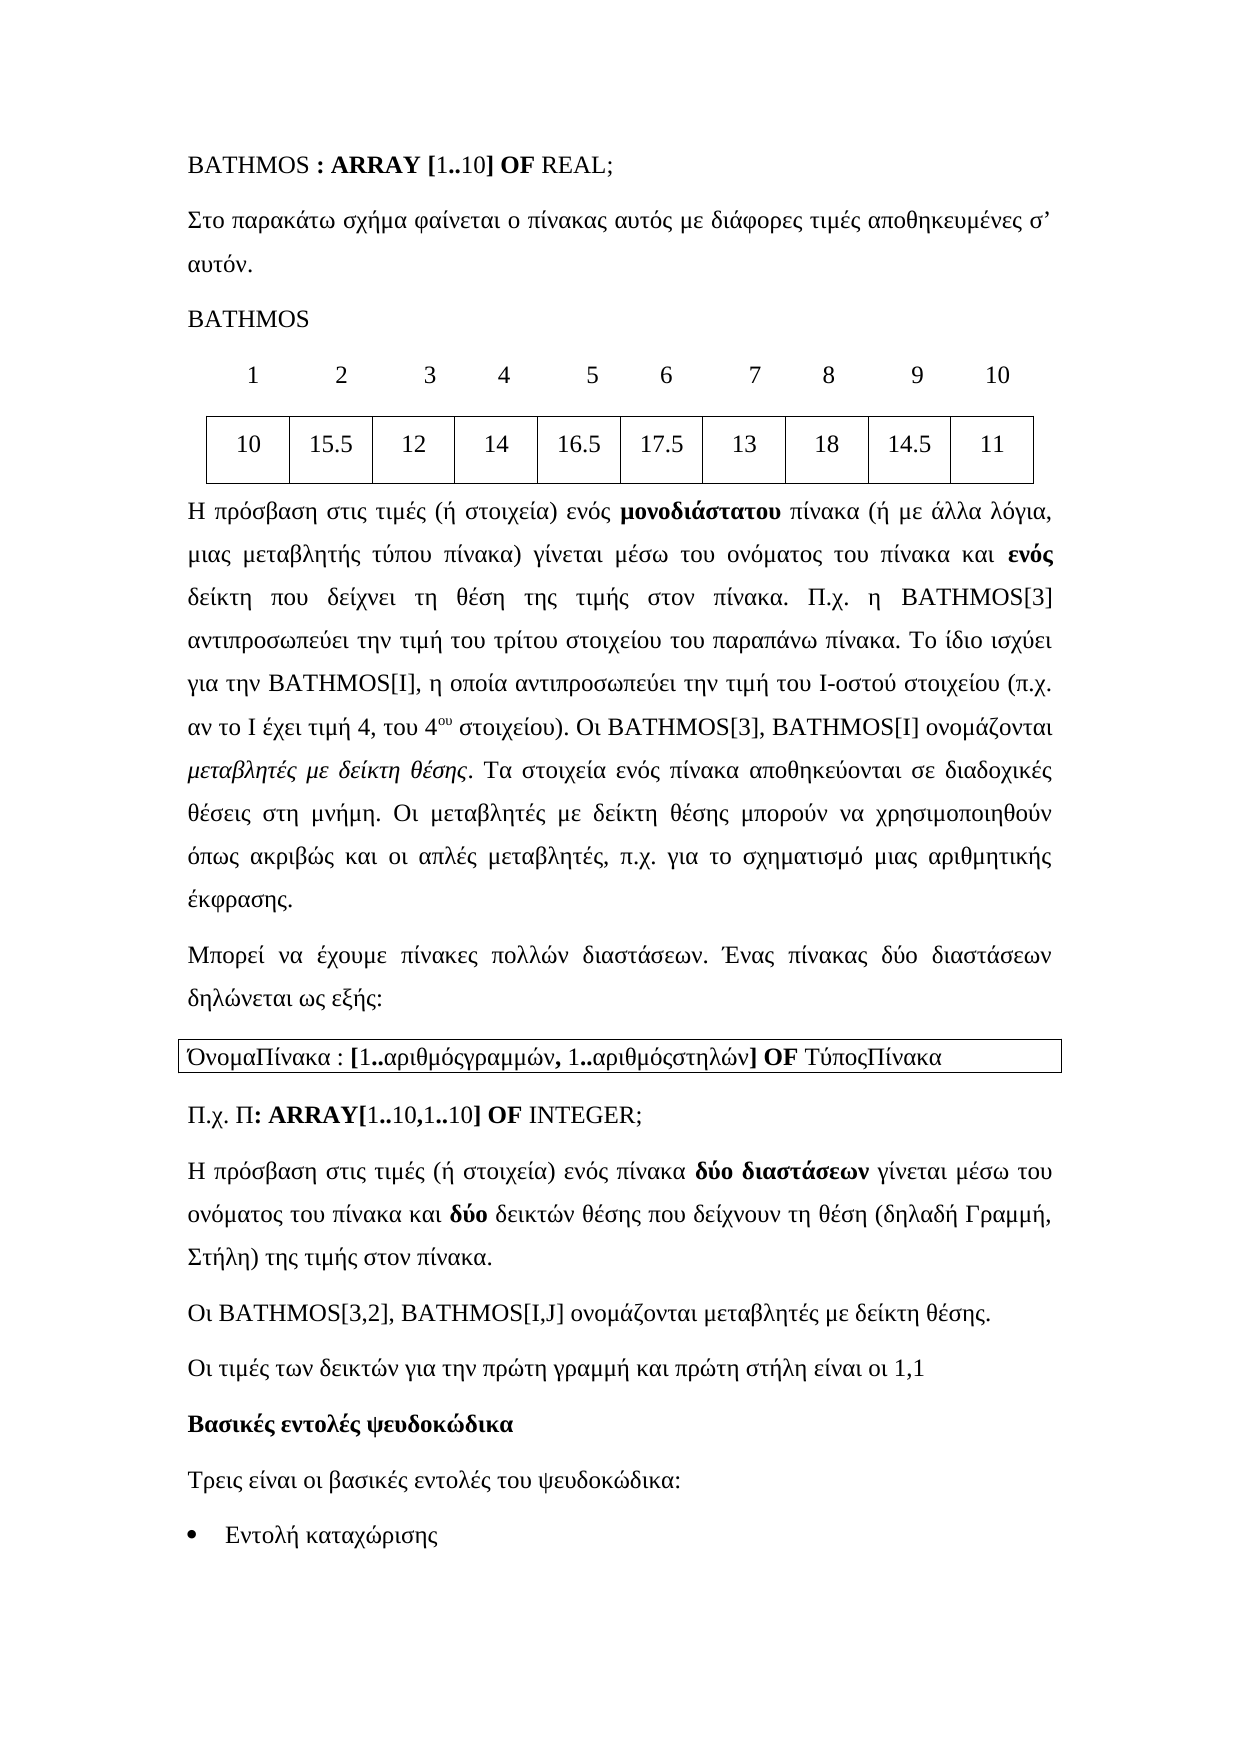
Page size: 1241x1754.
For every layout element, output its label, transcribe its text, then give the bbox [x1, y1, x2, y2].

list Βασικές εντολές ψευδοκώδικα [187, 1409, 1053, 1438]
text 1 2 3 4 5 6 7 8 9 10 [187, 360, 1053, 389]
table_header 18 [786, 417, 868, 482]
text ΌνομαΠίνακα : [1..αριθμόςγραμμών, 1..αριθμόςστηλών] OF ΤύποςΠίνακα [179, 1040, 1061, 1072]
table_header 10 [207, 417, 289, 482]
text BATHMOS : ARRAY [1..10] OF REAL; [187, 150, 1053, 179]
text Η πρόσβαση στις τιμές (ή στοιχεία) ενός πίνακα δύο διαστάσεων γίνεται μέσω του ονόματος του πίνακα και δύο δεικτών θέσης που δείχνουν τη θέση (δηλαδή Γραμμή, Στήλη) της τιμής στον πίνακα. [187, 1156, 1053, 1271]
text BATHMOS [187, 304, 1053, 333]
table_header 15.5 [290, 417, 372, 482]
table_header 13 [703, 417, 785, 482]
text Π.χ. Π: ARRAY[1..10,1..10] OF INTEGER; [187, 1100, 1053, 1129]
text Οι BATHMOS[3,2], BATHMOS[Ι,J] ονομάζονται μεταβλητές με δείκτη θέσης. [187, 1298, 1053, 1327]
text Μπορεί να έχουμε πίνακες πολλών διαστάσεων. Ένας πίνακας δύο διαστάσεων δηλώνεται ως εξής: [187, 940, 1053, 1012]
table_header 16.5 [538, 417, 620, 482]
text Τρεις είναι οι βασικές εντολές του ψευδοκώδικα: [187, 1465, 1053, 1493]
table_header 11 [951, 417, 1033, 482]
text Οι τιμές των δεικτών για την πρώτη γραμμή και πρώτη στήλη είναι οι 1,1 [187, 1353, 1053, 1382]
table_header 14 [455, 417, 537, 482]
text Η πρόσβαση στις τιμές (ή στοιχεία) ενός μονοδιάστατου πίνακα (ή με άλλα λόγια, μιας μεταβλητής τύπου πίνακα) γίνεται μέσω του ονόματος του πίνακα και ενός δείκτη που δείχνει τη θέση της τιμής στον πίνακα. Π.χ. η BATHMOS[3] αντιπροσωπεύει την τιμή του τρίτου στοιχείου του παραπάνω πίνακα. Το ίδιο ισχύει για την BATHMOS[I], η οποία αντιπροσωπεύει την τιμή του Ι-οστού στοιχείου (π.χ. αν το Ι έχει τιμή 4, του 4ου στοιχείου). Οι BATHMOS[3], BATHMOS[Ι] ονομάζονται μεταβλητές με δείκτη θέσης. Τα στοιχεία ενός πίνακα αποθηκεύονται σε διαδοχικές θέσεις στη μνήμη. Οι μεταβλητές με δείκτη θέσης μπορούν να χρησιμοποιηθούν όπως ακριβώς και οι απλές μεταβλητές, π.χ. για το σχηματισμό μιας αριθμητικής έκφρασης. [187, 496, 1053, 913]
table_header 12 [373, 417, 454, 482]
table_header 14.5 [869, 417, 950, 482]
table_header 17.5 [621, 417, 702, 482]
list Εντολή καταχώρισης [187, 1520, 1053, 1549]
text Στο παρακάτω σχήμα φαίνεται ο πίνακας αυτός με διάφορες τιμές αποθηκευμένες σ’ αυτόν. [187, 206, 1053, 277]
